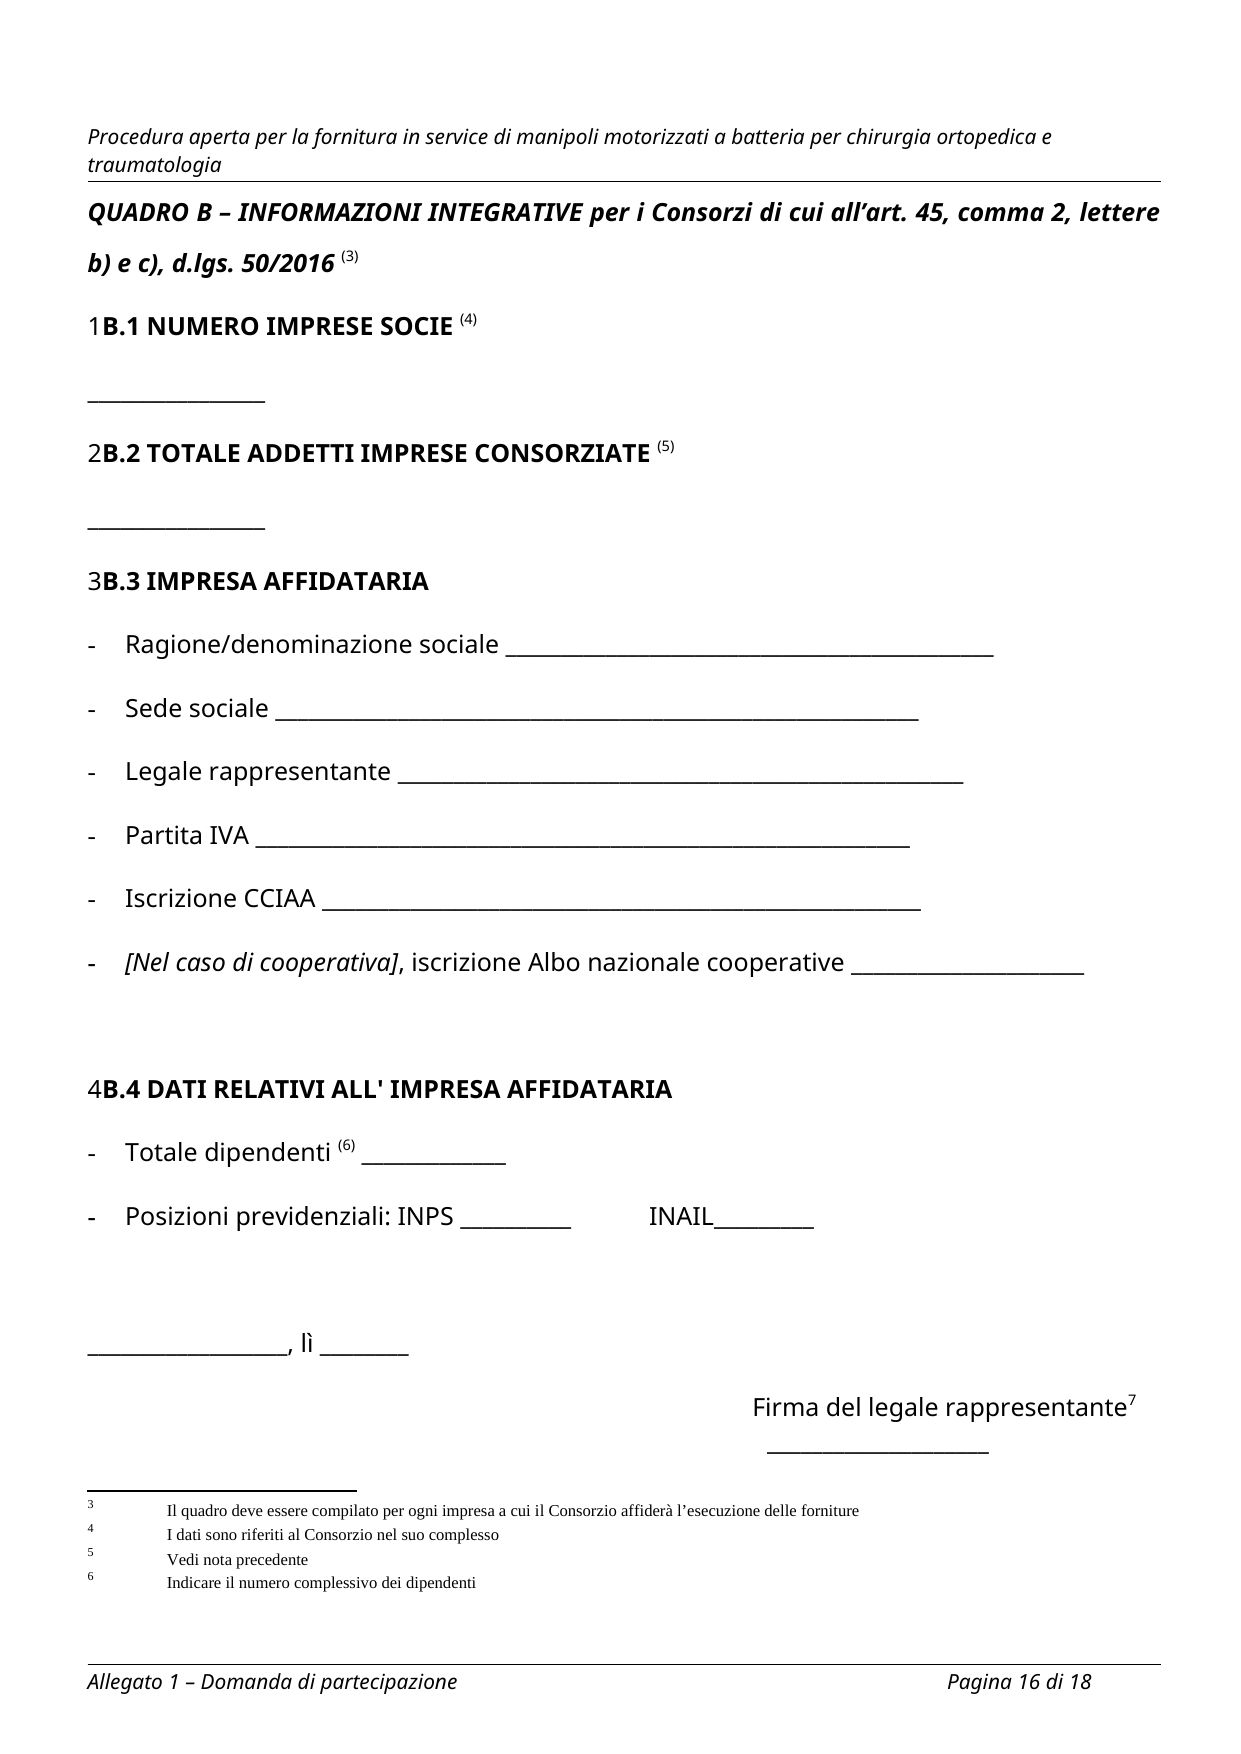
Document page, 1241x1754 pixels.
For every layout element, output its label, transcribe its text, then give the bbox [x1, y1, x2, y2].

list Partita IVA ___________________________________________________________ [87, 817, 1161, 851]
list [Nel caso di cooperativa], iscrizione Albo nazionale cooperative _____________________ [87, 944, 1161, 978]
list Iscrizione CCIAA ______________________________________________________ [87, 881, 1161, 915]
list B.2 TOTALE ADDETTI IMPRESE CONSORZIATE () [87, 436, 1161, 470]
list Sede sociale __________________________________________________________ [87, 690, 1161, 724]
list Posizioni previdenziali: INPS __________ INAIL_________ [87, 1199, 1161, 1233]
list __________________, lì ________ [87, 1326, 1161, 1360]
list B.3 IMPRESA AFFIDATARIA [87, 563, 1161, 597]
list Legale rappresentante ___________________________________________________ [87, 754, 1161, 788]
list Ragione/denominazione sociale ____________________________________________ [87, 627, 1161, 661]
text ____________________ [737, 1423, 1161, 1457]
list B.4 DATI RELATIVI ALL' IMPRESA AFFIDATARIA [87, 1072, 1161, 1106]
list Totale dipendenti () _____________ [87, 1135, 1161, 1169]
text Firma del legale rappresentante [87, 1389, 1161, 1423]
text QUADRO B – INFORMAZIONI INTEGRATIVE per i Consorzi di cui all’art. 45, comma 2, lettere b) e c), d.lgs. 50/2016 () [87, 194, 1161, 279]
list B.1 NUMERO IMPRESE SOCIE () [87, 309, 1161, 343]
text ________________ [87, 373, 1161, 407]
text ________________ [87, 500, 1161, 534]
